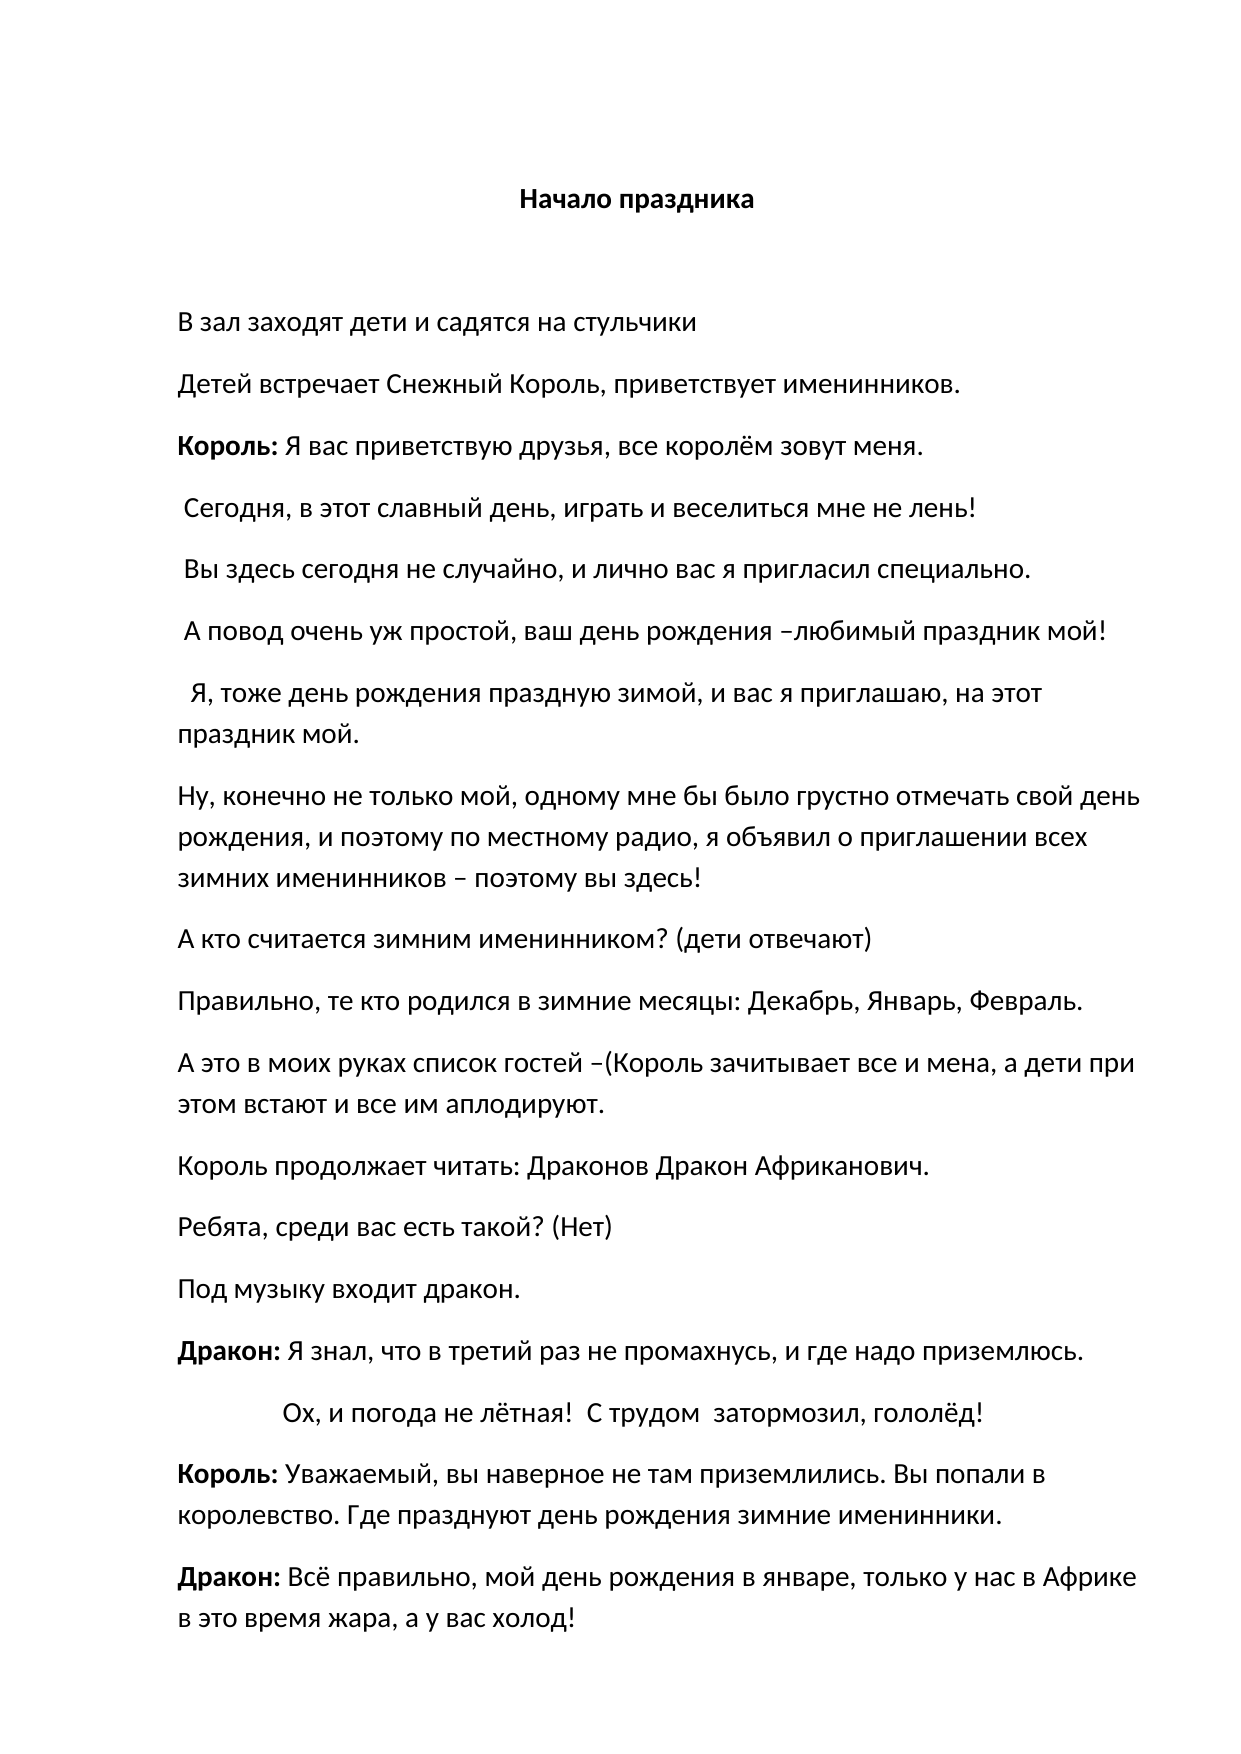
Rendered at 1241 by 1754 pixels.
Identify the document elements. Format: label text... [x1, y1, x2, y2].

text Начало праздника [177, 180, 1152, 216]
text А это в моих руках список гостей –(Король зачитывает все и мена, а дети при этом встают и все им аплодируют. [177, 1044, 1152, 1121]
text Дракон: Я знал, что в третий раз не промахнусь, и где надо приземлюсь. [177, 1332, 1152, 1368]
text Ребята, среди вас есть такой? (Нет) [177, 1208, 1152, 1244]
text Детей встречает Снежный Король, приветствует именинников. [177, 365, 1152, 401]
text Король: Уважаемый, вы наверное не там приземлились. Вы попали в королевство. Где празднуют день рождения зимние именинники. [177, 1456, 1152, 1532]
text Король продолжает читать: Драконов Дракон Африканович. [177, 1147, 1152, 1182]
text Под музыку входит дракон. [177, 1270, 1152, 1306]
text А повод очень уж простой, ваш день рождения –любимый праздник мой! [177, 612, 1152, 648]
text Вы здесь сегодня не случайно, и лично вас я пригласил специально. [177, 551, 1152, 586]
text Сегодня, в этот славный день, играть и веселиться мне не лень! [177, 489, 1152, 524]
text Ну, конечно не только мой, одному мне бы было грустно отмечать свой день рождения, и поэтому по местному радио, я объявил о приглашении всех зимних именинников – поэтому вы здесь! [177, 777, 1152, 894]
text В зал заходят дети и садятся на стульчики [177, 303, 1152, 339]
text А кто считается зимним именинником? (дети отвечают) [177, 920, 1152, 956]
text Ох, и погода не лётная! С трудом затормозил, гололёд! [177, 1394, 1152, 1429]
text Правильно, те кто родился в зимние месяцы: Декабрь, Январь, Февраль. [177, 982, 1152, 1018]
text Я, тоже день рождения праздную зимой, и вас я приглашаю, на этот праздник мой. [177, 674, 1152, 751]
text Дракон: Всё правильно, мой день рождения в январе, только у нас в Африке в это время жара, а у вас холод! [177, 1558, 1152, 1635]
text Король: Я вас приветствую друзья, все королём зовут меня. [177, 427, 1152, 463]
